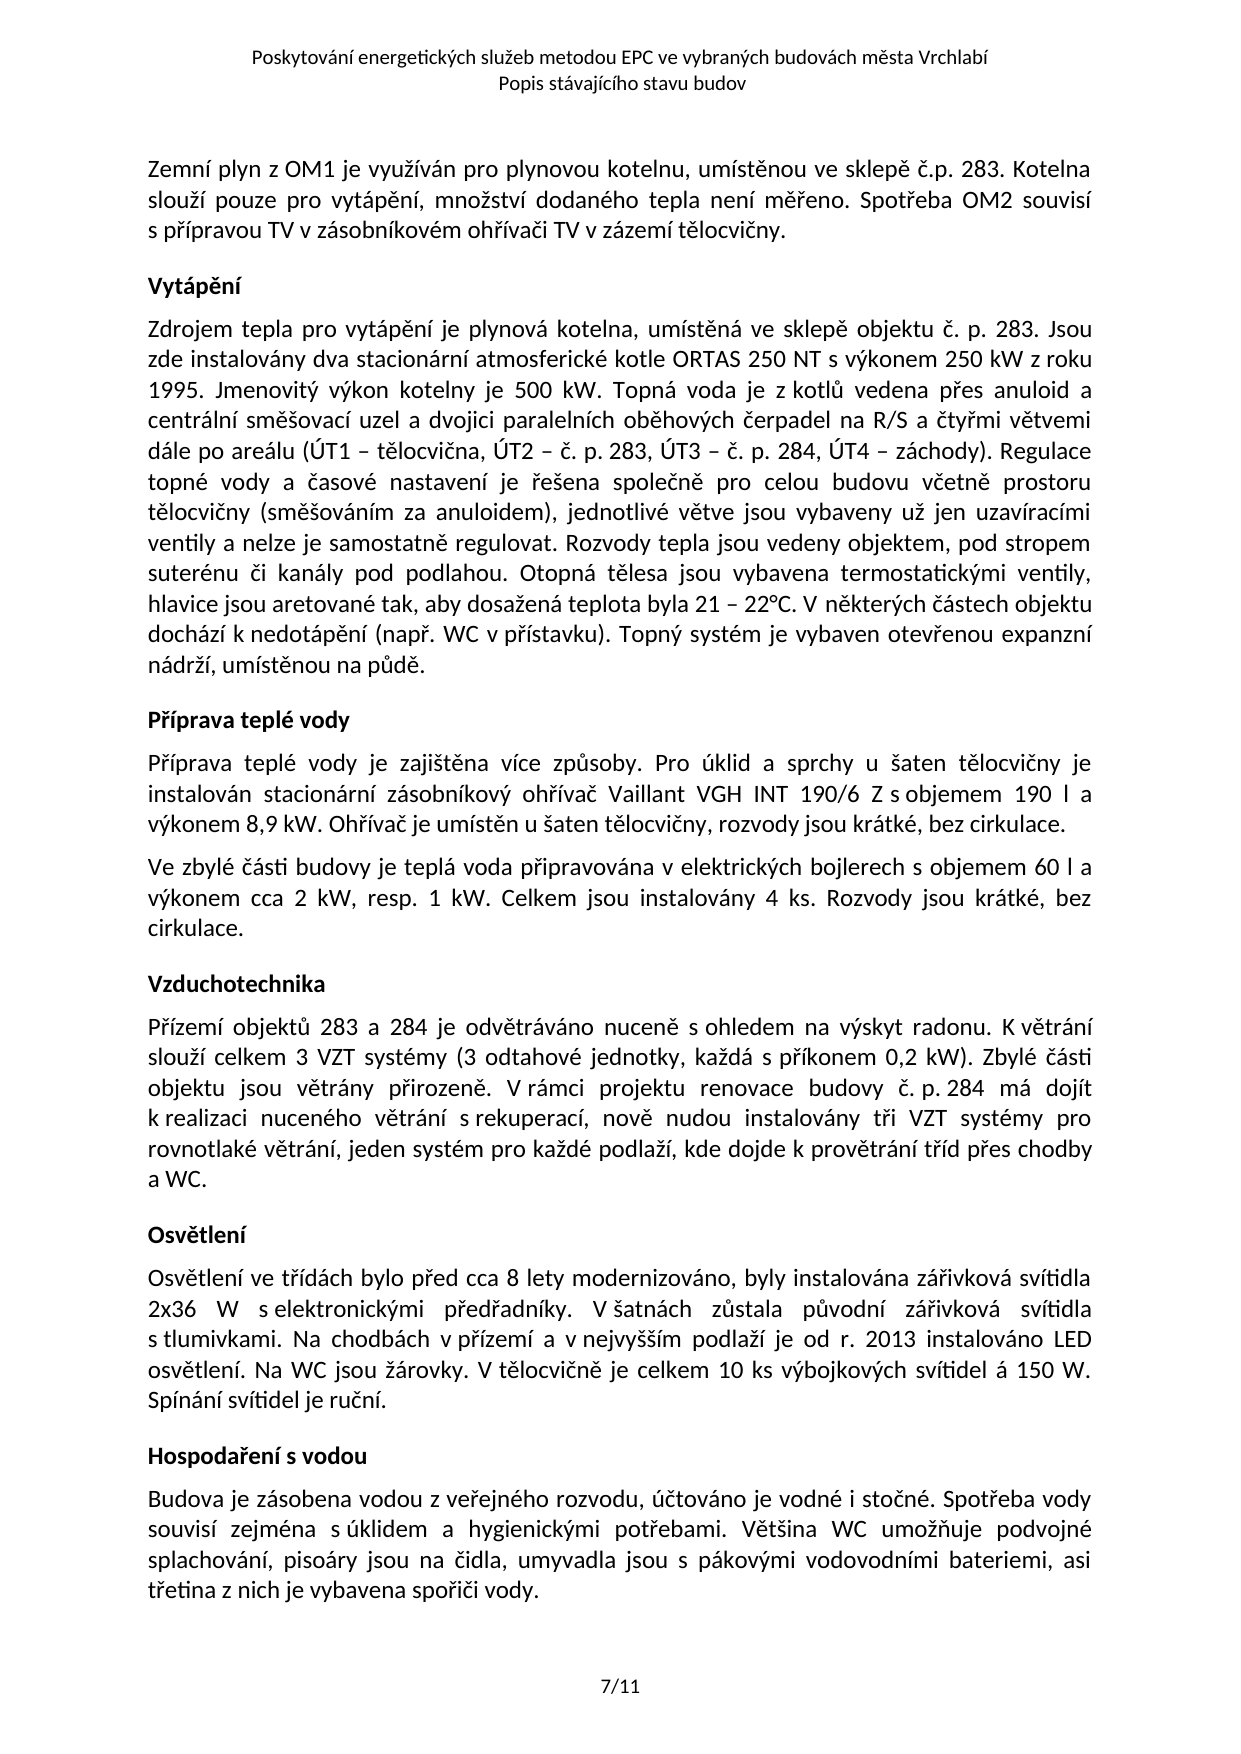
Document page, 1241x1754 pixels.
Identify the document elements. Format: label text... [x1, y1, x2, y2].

text Hospodaření s vodou [148, 1440, 1092, 1470]
text Vzduchotechnika [148, 968, 1092, 998]
text Zdrojem tepla pro vytápění je plynová kotelna, umístěná ve sklepě objektu č. p. 283. Jsou zde instalovány dva stacionární atmosferické kotle ORTAS 250 NT s výkonem 250 kW z roku 1995. Jmenovitý výkon kotelny je 500 kW. Topná voda je z kotlů vedena přes anuloid a centrální směšovací uzel a dvojici paralelních oběhových čerpadel na R/S a čtyřmi větvemi dále po areálu (ÚT1 – tělocvična, ÚT2 – č. p. 283, ÚT3 – č. p. 284, ÚT4 – záchody). Regulace topné vody a časové nastavení je řešena společně pro celou budovu včetně prostoru tělocvičny (směšováním za anuloidem), jednotlivé větve jsou vybaveny už jen uzavíracími ventily a nelze je samostatně regulovat. Rozvody tepla jsou vedeny objektem, pod stropem suterénu či kanály pod podlahou. Otopná tělesa jsou vybavena termostatickými ventily, hlavice jsou aretované tak, aby dosažená teplota byla 21 – 22°C. V některých částech objektu dochází k nedotápění (např. WC v přístavku). Topný systém je vybaven otevřenou expanzní nádrží, umístěnou na půdě. [148, 313, 1092, 679]
text Budova je zásobena vodou z veřejného rozvodu, účtováno je vodné i stočné. Spotřeba vody souvisí zejména s úklidem a hygienickými potřebami. Většina WC umožňuje podvojné splachování, pisoáry jsou na čidla, umyvadla jsou s pákovými vodovodními bateriemi, asi třetina z nich je vybavena spořiči vody. [148, 1483, 1092, 1605]
text Příprava teplé vody je zajištěna více způsoby. Pro úklid a sprchy u šaten tělocvičny je instalován stacionární zásobníkový ohřívač Vaillant VGH INT 190/6 Z s objemem 190 l a výkonem 8,9 kW. Ohřívač je umístěn u šaten tělocvičny, rozvody jsou krátké, bez cirkulace. [148, 747, 1092, 839]
text Přízemí objektů 283 a 284 je odvětráváno nuceně s ohledem na výskyt radonu. K větrání slouží celkem 3 VZT systémy (3 odtahové jednotky, každá s příkonem 0,2 kW). Zbylé části objektu jsou větrány přirozeně. V rámci projektu renovace budovy č. p. 284 má dojít k realizaci nuceného větrání s rekuperací, nově nudou instalovány tři VZT systémy pro rovnotlaké větrání, jeden systém pro každé podlaží, kde dojde k provětrání tříd přes chodby a WC. [148, 1011, 1092, 1194]
text Příprava teplé vody [148, 704, 1092, 735]
text Osvětlení ve třídách bylo před cca 8 lety modernizováno, byly instalována zářivková svítidla 2x36 W s elektronickými předřadníky. V šatnách zůstala původní zářivková svítidla s tlumivkami. Na chodbách v přízemí a v nejvyšším podlaží je od r. 2013 instalováno LED osvětlení. Na WC jsou žárovky. V tělocvičně je celkem 10 ks výbojkových svítidel á 150 W. Spínání svítidel je ruční. [148, 1262, 1092, 1415]
text Vytápění [148, 270, 1092, 301]
text Zemní plyn z OM1 je využíván pro plynovou kotelnu, umístěnou ve sklepě č.p. 283. Kotelna slouží pouze pro vytápění, množství dodaného tepla není měřeno. Spotřeba OM2 souvisí s přípravou TV v zásobníkovém ohřívači TV v zázemí tělocvičny. [148, 153, 1092, 245]
text Ve zbylé části budovy je teplá voda připravována v elektrických bojlerech s objemem 60 l a výkonem cca 2 kW, resp. 1 kW. Celkem jsou instalovány 4 ks. Rozvody jsou krátké, bez cirkulace. [148, 851, 1092, 943]
text Osvětlení [148, 1219, 1092, 1250]
